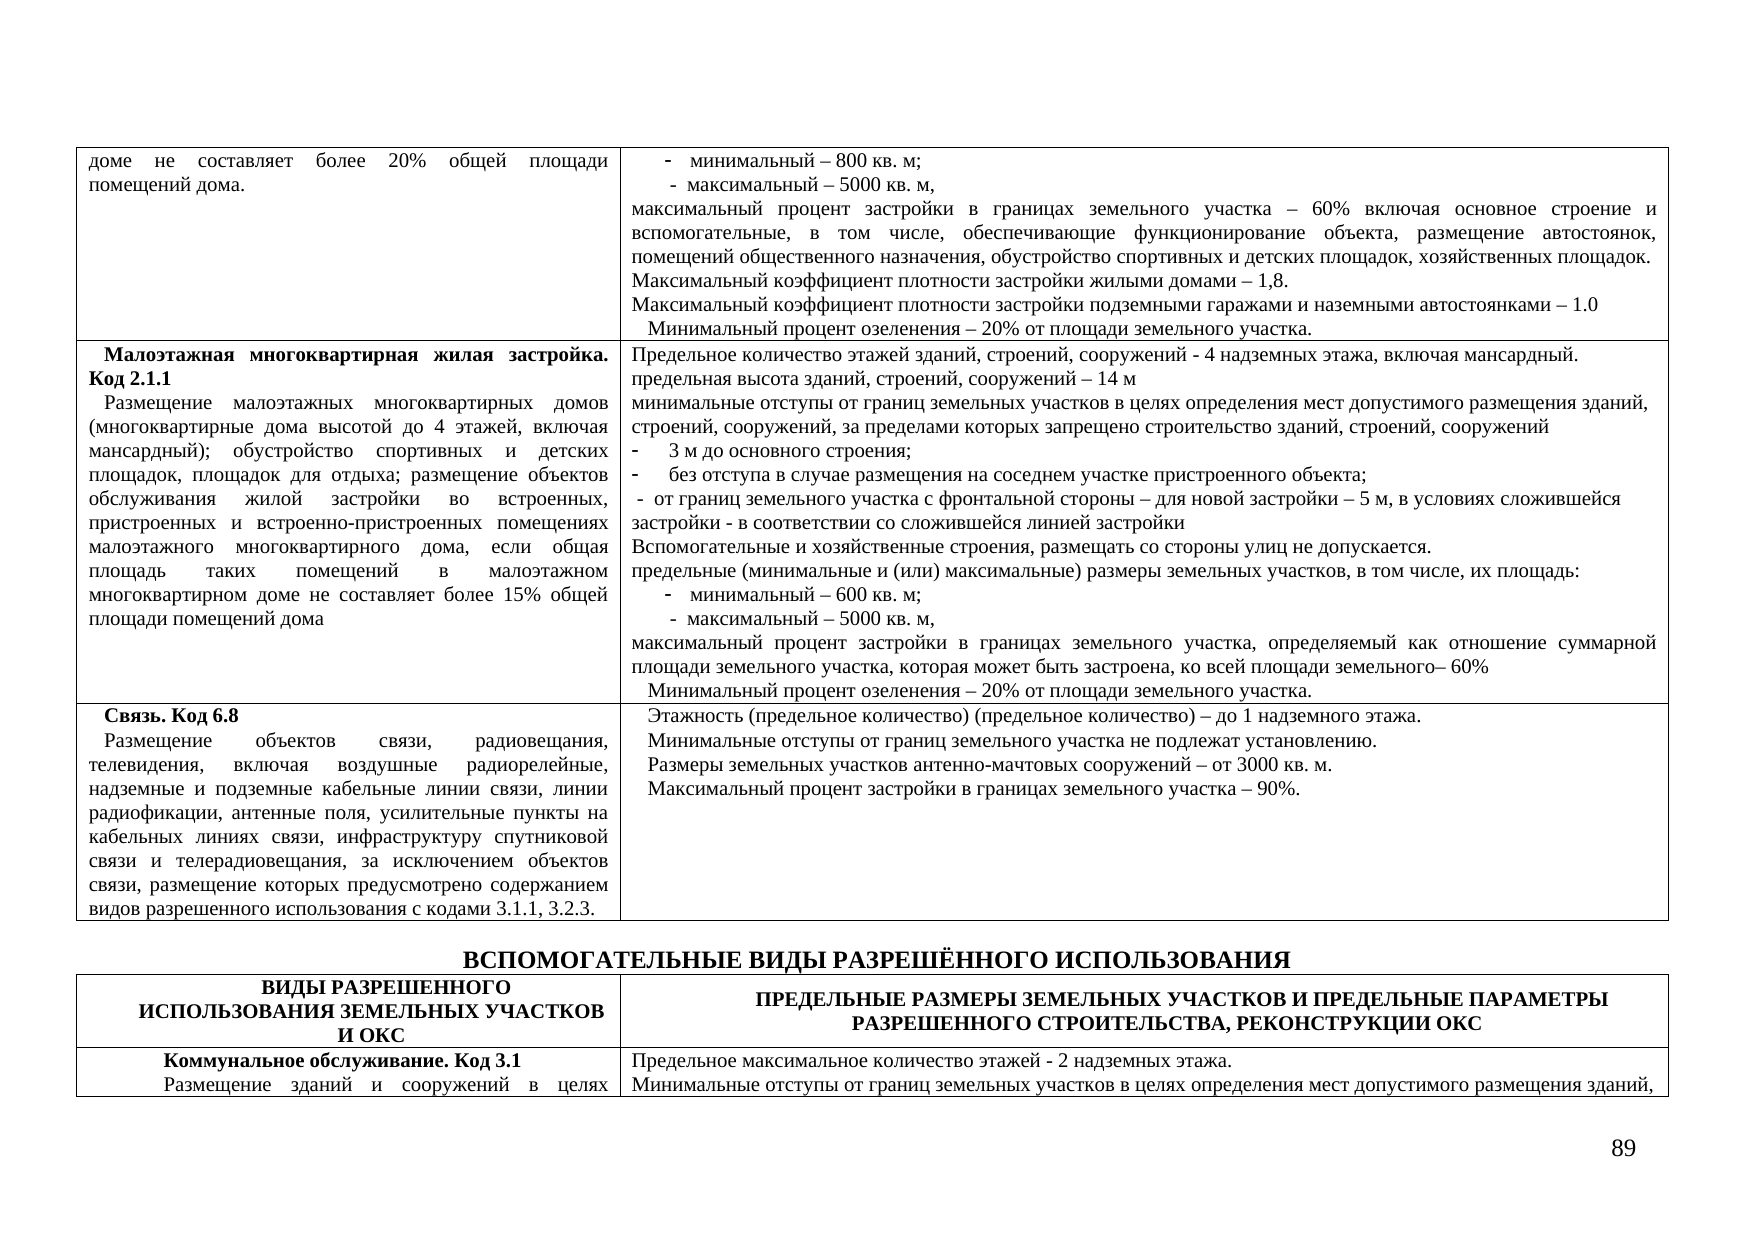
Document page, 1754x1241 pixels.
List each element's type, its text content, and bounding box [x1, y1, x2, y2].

table_cell Предельное количество этажей зданий, строений, сооружений - 4 надземных этажа, включая мансардный. предельная высота зданий, строений, сооружений – 14 м минимальные отступы от границ земельных участков в целях определения мест допустимого размещения зданий, строений, сооружений, за пределами которых запрещено строительство зданий, строений, сооружений 3 м до основного строения; без отступа в случае размещения на соседнем участке пристроенного объекта; - от границ земельного участка с фронтальной стороны – для новой застройки – 5 м, в условиях сложившейся застройки - в соответствии со сложившейся линией застройки Вспомогательные и хозяйственные строения, размещать со стороны улиц не допускается. предельные (минимальные и (или) максимальные) размеры земельных участков, в том числе, их площадь: минимальный – 600 кв. м; - максимальный – 5000 кв. м, максимальный процент застройки в границах земельного участка, определяемый как отношение суммарной площади земельного участка, которая может быть застроена, ко всей площади земельного– 60% Минимальный процент озеленения – 20% от площади земельного участка. [621, 341, 1668, 702]
table_header ВИДЫ РАЗРЕШЕННОГО ИСПОЛЬЗОВАНИЯ ЗЕМЕЛЬНЫХ УЧАСТКОВ И ОКС [77, 975, 620, 1047]
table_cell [77, 148, 620, 340]
text ВСПОМОГАТЕЛЬНЫЕ ВИДЫ РАЗРЕШЁННОГО ИСПОЛЬЗОВАНИЯ [118, 945, 1636, 974]
table_cell Этажность (предельное количество) (предельное количество) – до 1 надземного этажа. Минимальные отступы от границ земельного участка не подлежат установлению. Размеры земельных участков антенно-мачтовых сооружений – от 3000 кв. м. Максимальный процент застройки в границах земельного участка – 90%. [621, 704, 1668, 920]
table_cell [621, 148, 1668, 340]
table_header ПРЕДЕЛЬНЫЕ РАЗМЕРЫ ЗЕМЕЛЬНЫХ УЧАСТКОВ И ПРЕДЕЛЬНЫЕ ПАРАМЕТРЫ РАЗРЕШЕННОГО СТРОИТЕЛЬСТВА, РЕКОНСТРУКЦИИ ОКС [621, 975, 1668, 1047]
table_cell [621, 1048, 1668, 1096]
table_cell Малоэтажная многоквартирная жилая застройка. Код 2.1.1 Размещение малоэтажных многоквартирных домов (многоквартирные дома высотой до 4 этажей, включая мансардный); обустройство спортивных и детских площадок, площадок для отдыха; размещение объектов обслуживания жилой застройки во встроенных, пристроенных и встроенно-пристроенных помещениях малоэтажного многоквартирного дома, если общая площадь таких помещений в малоэтажном многоквартирном доме не составляет более 15% общей площади помещений дома [77, 341, 620, 702]
table_cell Связь. Код 6.8 Размещение объектов связи, радиовещания, телевидения, включая воздушные радиорелейные, надземные и подземные кабельные линии связи, линии радиофикации, антенные поля, усилительные пункты на кабельных линиях связи, инфраструктуру спутниковой связи и телерадиовещания, за исключением объектов связи, размещение которых предусмотрено содержанием видов разрешенного использования с кодами 3.1.1, 3.2.3. [77, 704, 620, 920]
